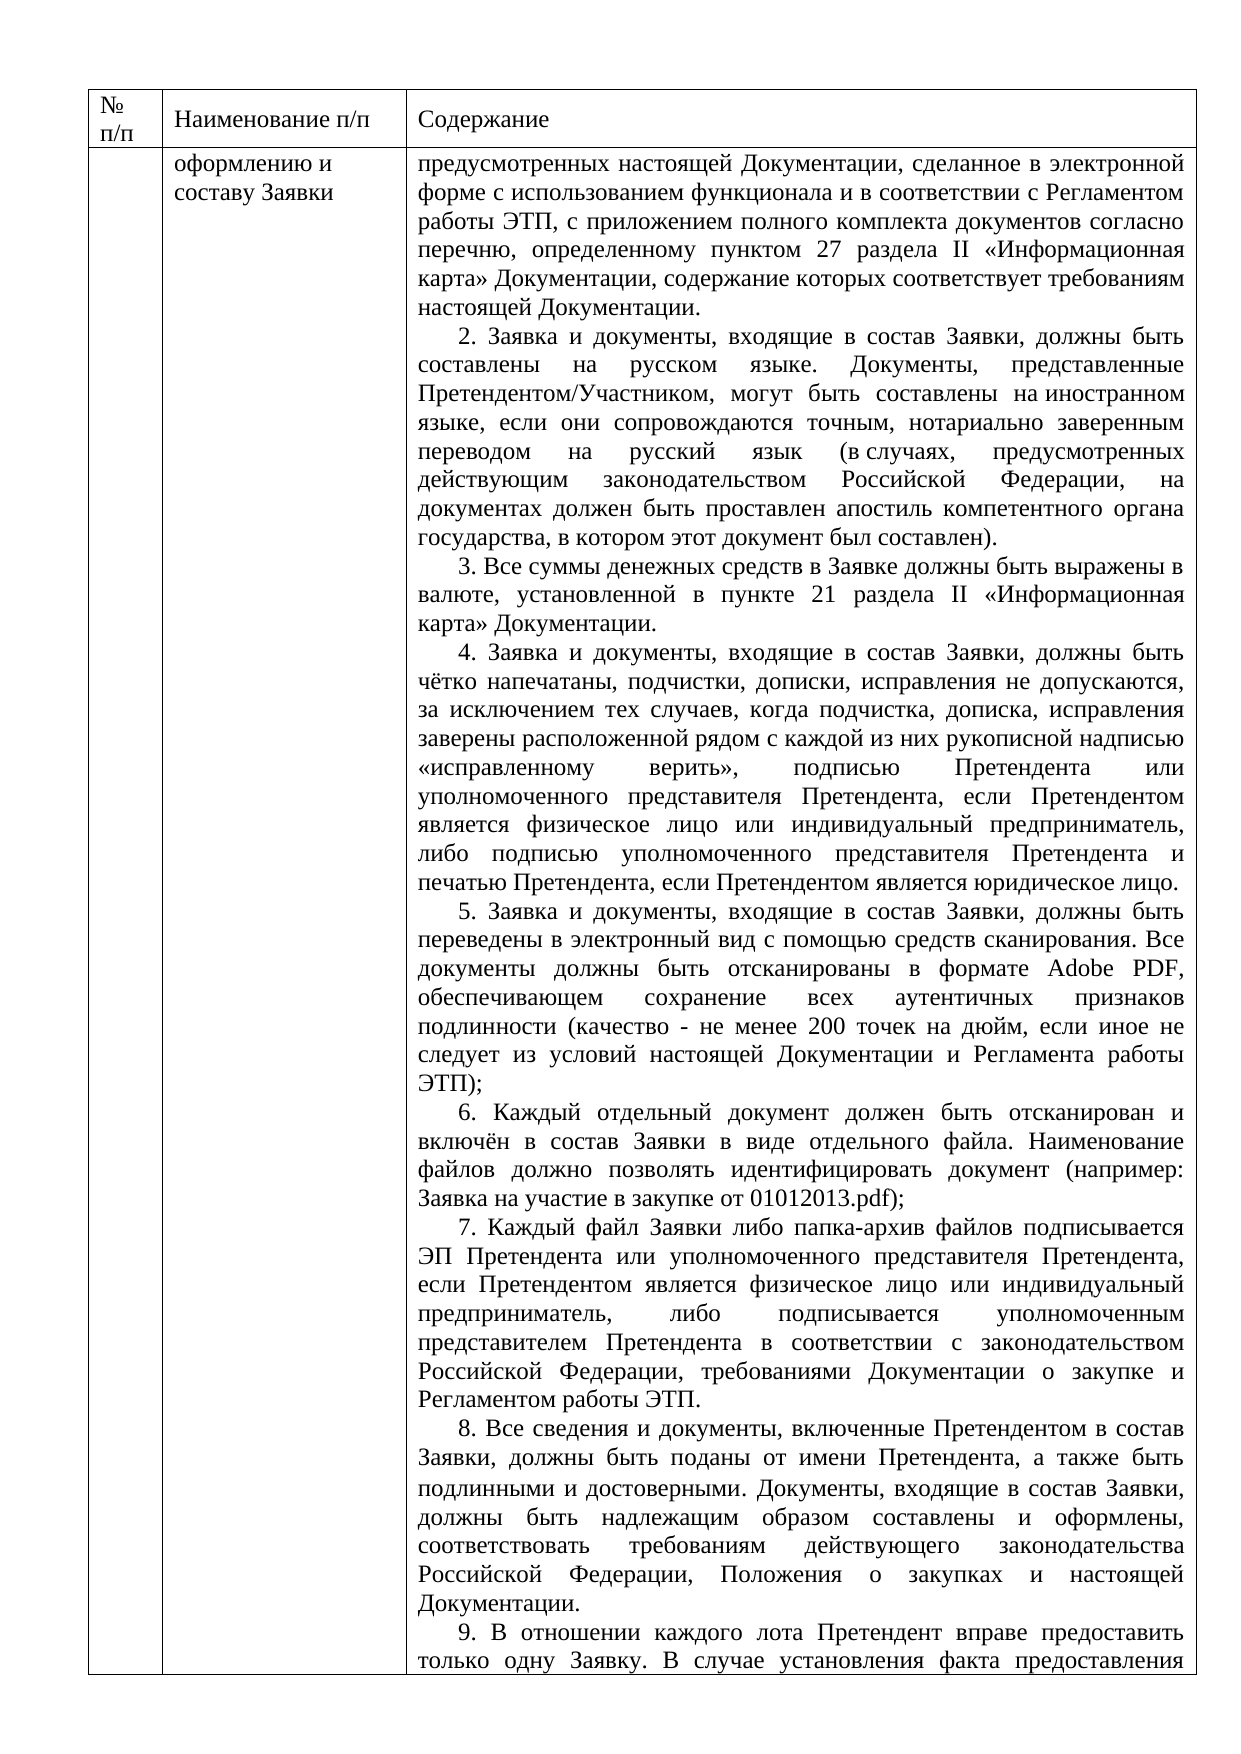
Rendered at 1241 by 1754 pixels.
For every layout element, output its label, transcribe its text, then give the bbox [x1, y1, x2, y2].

table_cell [89, 148, 162, 1674]
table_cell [407, 148, 1196, 1674]
table_header № п/п [89, 90, 162, 147]
table_header Содержание [407, 90, 1196, 147]
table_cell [163, 148, 406, 1674]
table_header Наименование п/п [163, 90, 406, 147]
